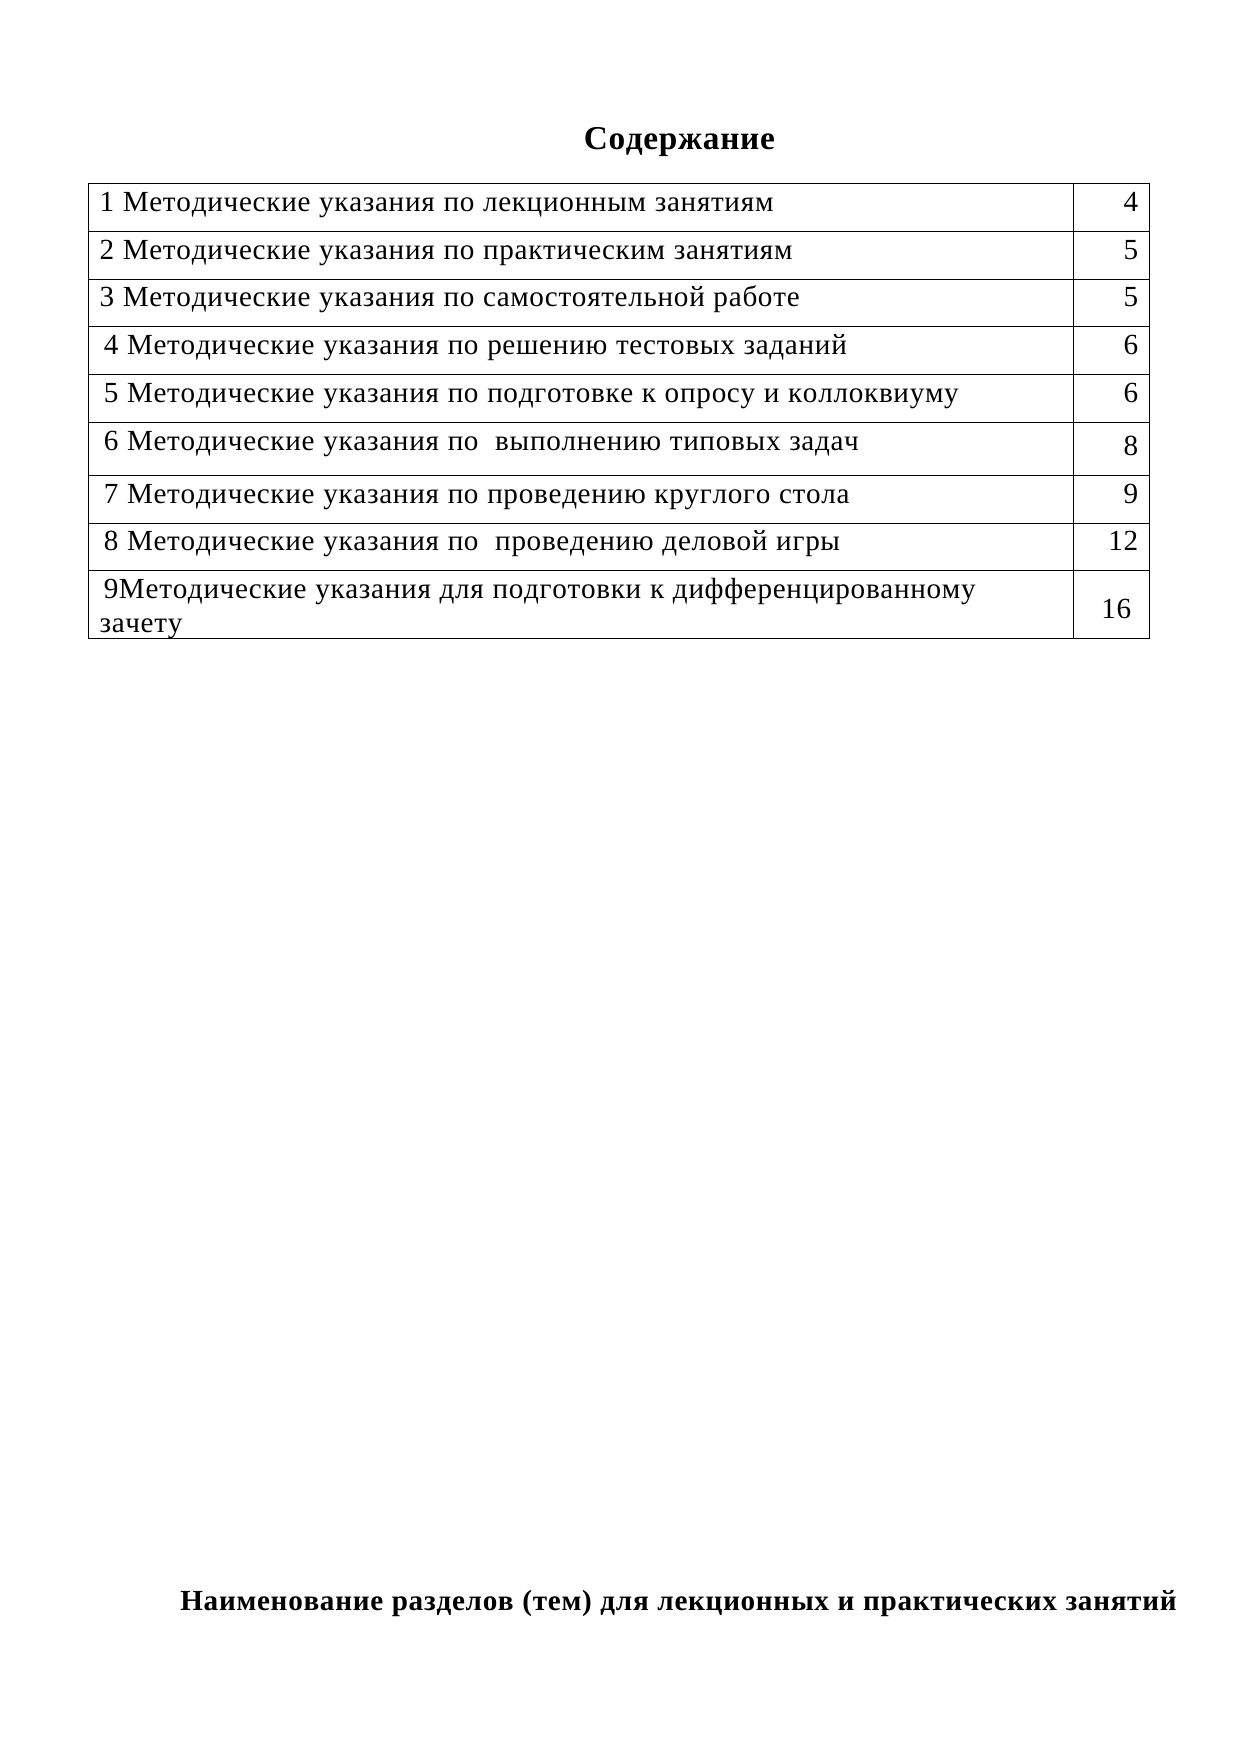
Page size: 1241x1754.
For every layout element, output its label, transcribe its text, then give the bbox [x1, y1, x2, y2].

table_cell 2 Методические указания по практическим занятиям [89, 232, 1073, 278]
table_header 4 [1074, 184, 1149, 231]
table_header 1 Методические указания по лекционным занятиям [89, 184, 1073, 231]
table_cell 6 [1074, 375, 1149, 422]
table_cell 9Методические указания для подготовки к дифференцированному зачету [89, 571, 1073, 638]
table_cell 7 Методические указания по проведению круглого стола [89, 476, 1073, 522]
table_cell 3 Методические указания по самостоятельной работе [89, 280, 1073, 326]
table_cell 4 Методические указания по решению тестовых заданий [89, 327, 1073, 374]
text Содержание [177, 118, 1181, 156]
table_cell 5 [1074, 280, 1149, 326]
table_cell 9 [1074, 476, 1149, 522]
table_cell 12 [1074, 524, 1149, 570]
table_cell 8 Методические указания по проведению деловой игры [89, 524, 1073, 570]
table_cell 5 [1074, 232, 1149, 278]
text Наименование разделов (тем) для лекционных и практических занятий [177, 1583, 1181, 1617]
table_cell 5 Методические указания по подготовке к опросу и коллоквиуму [89, 375, 1073, 422]
table_cell 16 [1074, 571, 1149, 638]
table_cell 8 [1074, 423, 1149, 475]
table_cell 6 [1074, 327, 1149, 374]
table_cell 6 Методические указания по выполнению типовых задач [89, 423, 1073, 475]
